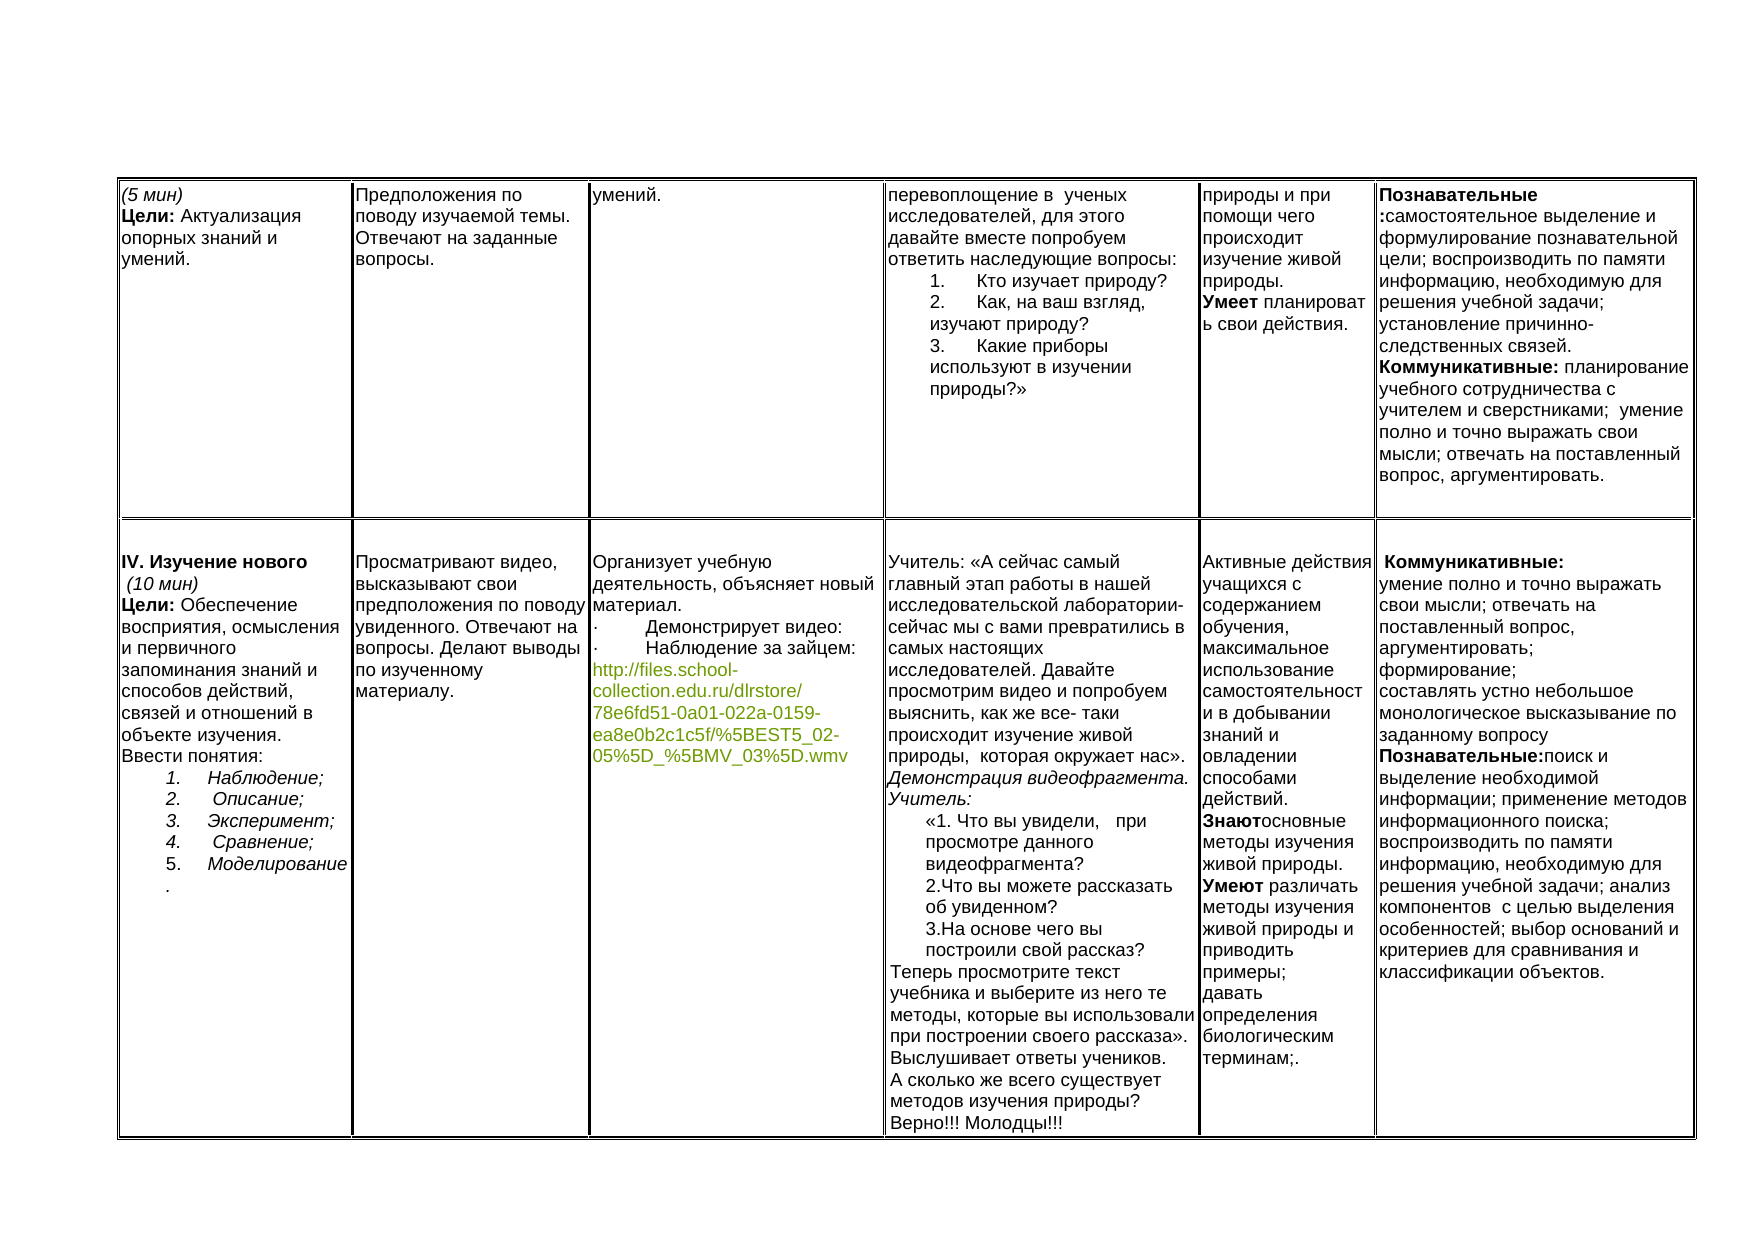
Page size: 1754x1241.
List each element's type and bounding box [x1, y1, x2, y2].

table_cell [120, 179, 352, 517]
table_cell [352, 179, 589, 517]
table_cell [118, 517, 352, 1136]
table_cell [1199, 181, 1376, 517]
table_cell [1376, 181, 1693, 517]
table_cell [885, 181, 1199, 517]
table_cell [589, 181, 885, 517]
table_cell [1199, 520, 1376, 1136]
table_cell [589, 520, 885, 1136]
table_cell [1376, 517, 1695, 1136]
table_cell [352, 520, 589, 1136]
table_cell [885, 520, 1199, 1136]
